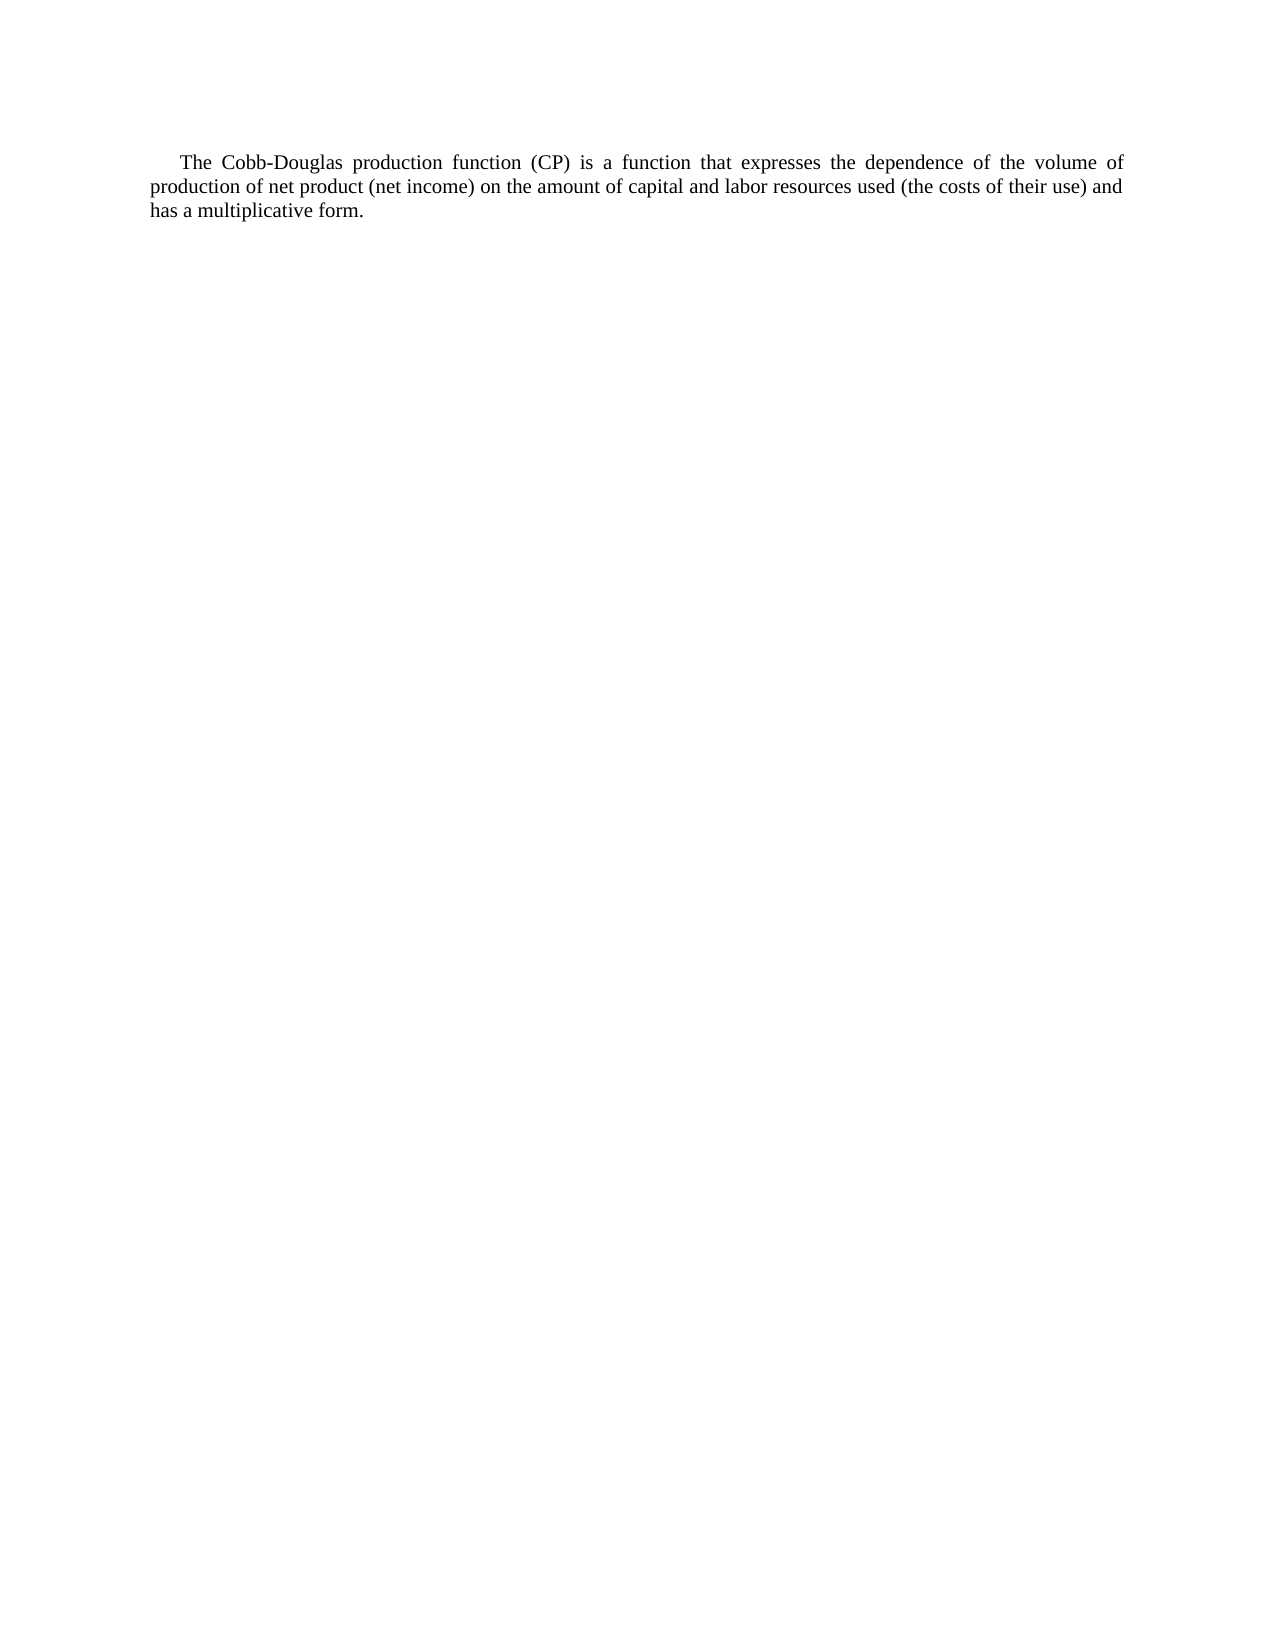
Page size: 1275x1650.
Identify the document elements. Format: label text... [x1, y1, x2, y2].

text The Cobb-Douglas production function (CP) is a function that expresses the dependence of the volume of production of net product (net income) on the amount of capital and labor resources used (the costs of their use) and has a multiplicative form. [150, 150, 1125, 222]
